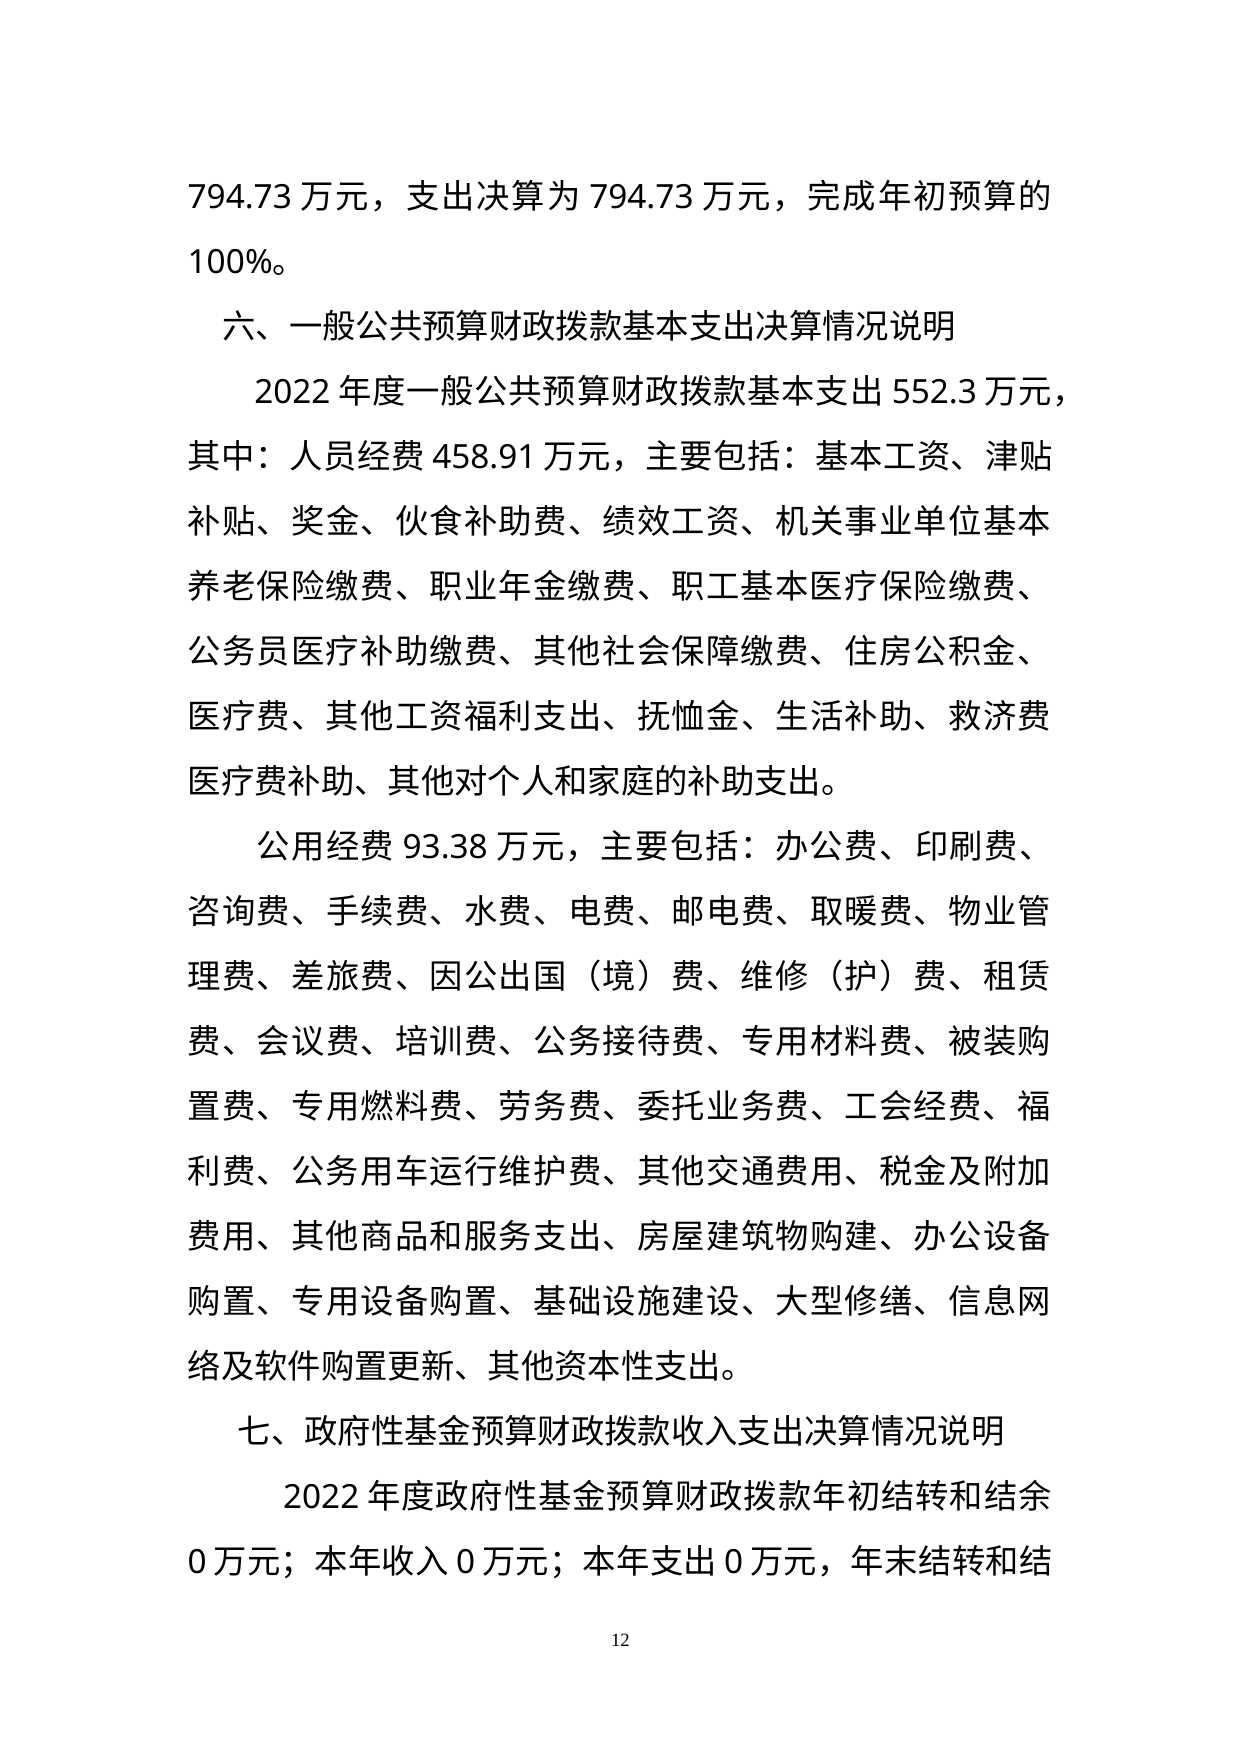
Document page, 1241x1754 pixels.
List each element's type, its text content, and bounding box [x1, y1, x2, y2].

text 六、一般公共预算财政拨款基本支出决算情况说明 [187, 292, 1053, 357]
text 2022年度一般公共预算财政拨款基本支出552.3万元，其中：人员经费458.91万元，主要包括：基本工资、津贴补贴、奖金、伙食补助费、绩效工资、机关事业单位基本养老保险缴费、职业年金缴费、职工基本医疗保险缴费、公务员医疗补助缴费、其他社会保障缴费、住房公积金、医疗费、其他工资福利支出、抚恤金、生活补助、救济费、医疗费补助、其他对个人和家庭的补助支出。 [187, 357, 1053, 812]
text 七、政府性基金预算财政拨款收入支出决算情况说明 [187, 1397, 1053, 1462]
text 公用经费93.38万元，主要包括：办公费、印刷费、咨询费、手续费、水费、电费、邮电费、取暖费、物业管理费、差旅费、因公出国（境）费、维修（护）费、租赁费、会议费、培训费、公务接待费、专用材料费、被装购置费、专用燃料费、劳务费、委托业务费、工会经费、福利费、公务用车运行维护费、其他交通费用、税金及附加费用、其他商品和服务支出、房屋建筑物购建、办公设备购置、专用设备购置、基础设施建设、大型修缮、信息网络及软件购置更新、其他资本性支出。 [187, 812, 1053, 1397]
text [187, 162, 1053, 292]
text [187, 1462, 1053, 1592]
